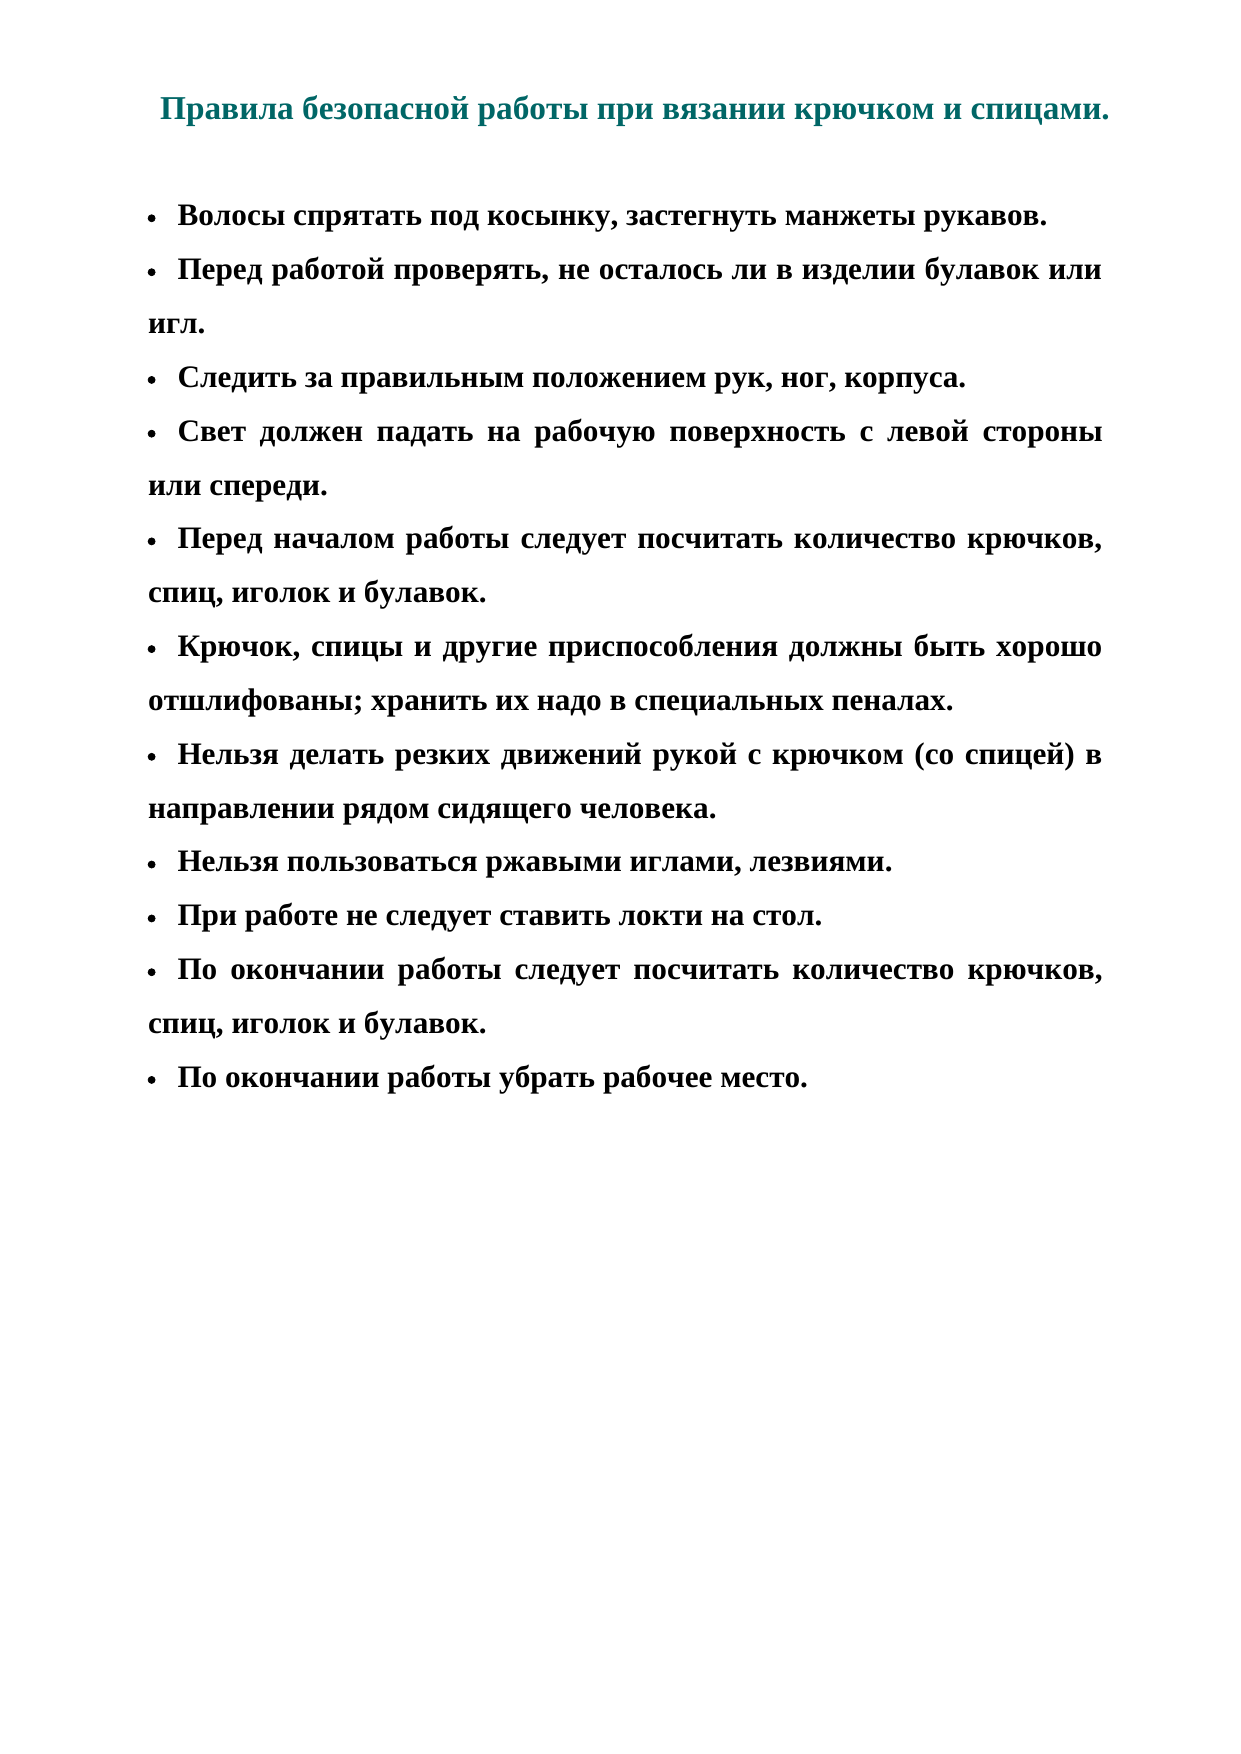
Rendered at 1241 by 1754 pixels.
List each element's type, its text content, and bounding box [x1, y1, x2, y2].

list По окончании работы убрать рабочее место. [148, 1058, 1103, 1094]
list Перед началом работы следует посчитать количество крючков, спиц, иголок и булавок. [148, 519, 1103, 609]
list Крючок, спицы и другие приспособления должны быть хорошо отшлифованы; хранить их надо в специальных пеналах. [148, 627, 1103, 717]
list Перед работой проверять, не осталось ли в изделии булавок или игл. [148, 250, 1103, 340]
list Следить за правильным положением рук, ног, корпуса. [148, 358, 1103, 394]
list Свет должен падать на рабочую поверхность с левой стороны или спереди. [148, 412, 1103, 502]
list Нельзя пользоваться ржавыми иглами, лезвиями. [148, 843, 1103, 879]
list Волосы спрятать под косынку, застегнуть манжеты рукавов. [148, 196, 1103, 232]
list По окончании работы следует посчитать количество крючков, спиц, иголок и булавок. [148, 950, 1103, 1040]
list Нельзя делать резких движений рукой с крючком (со спицей) в направлении рядом сидящего человека. [148, 735, 1103, 825]
text Правила безопасной работы при вязании крючком и спицами. [148, 89, 1122, 127]
list При работе не следует ставить локти на стол. [148, 897, 1103, 932]
